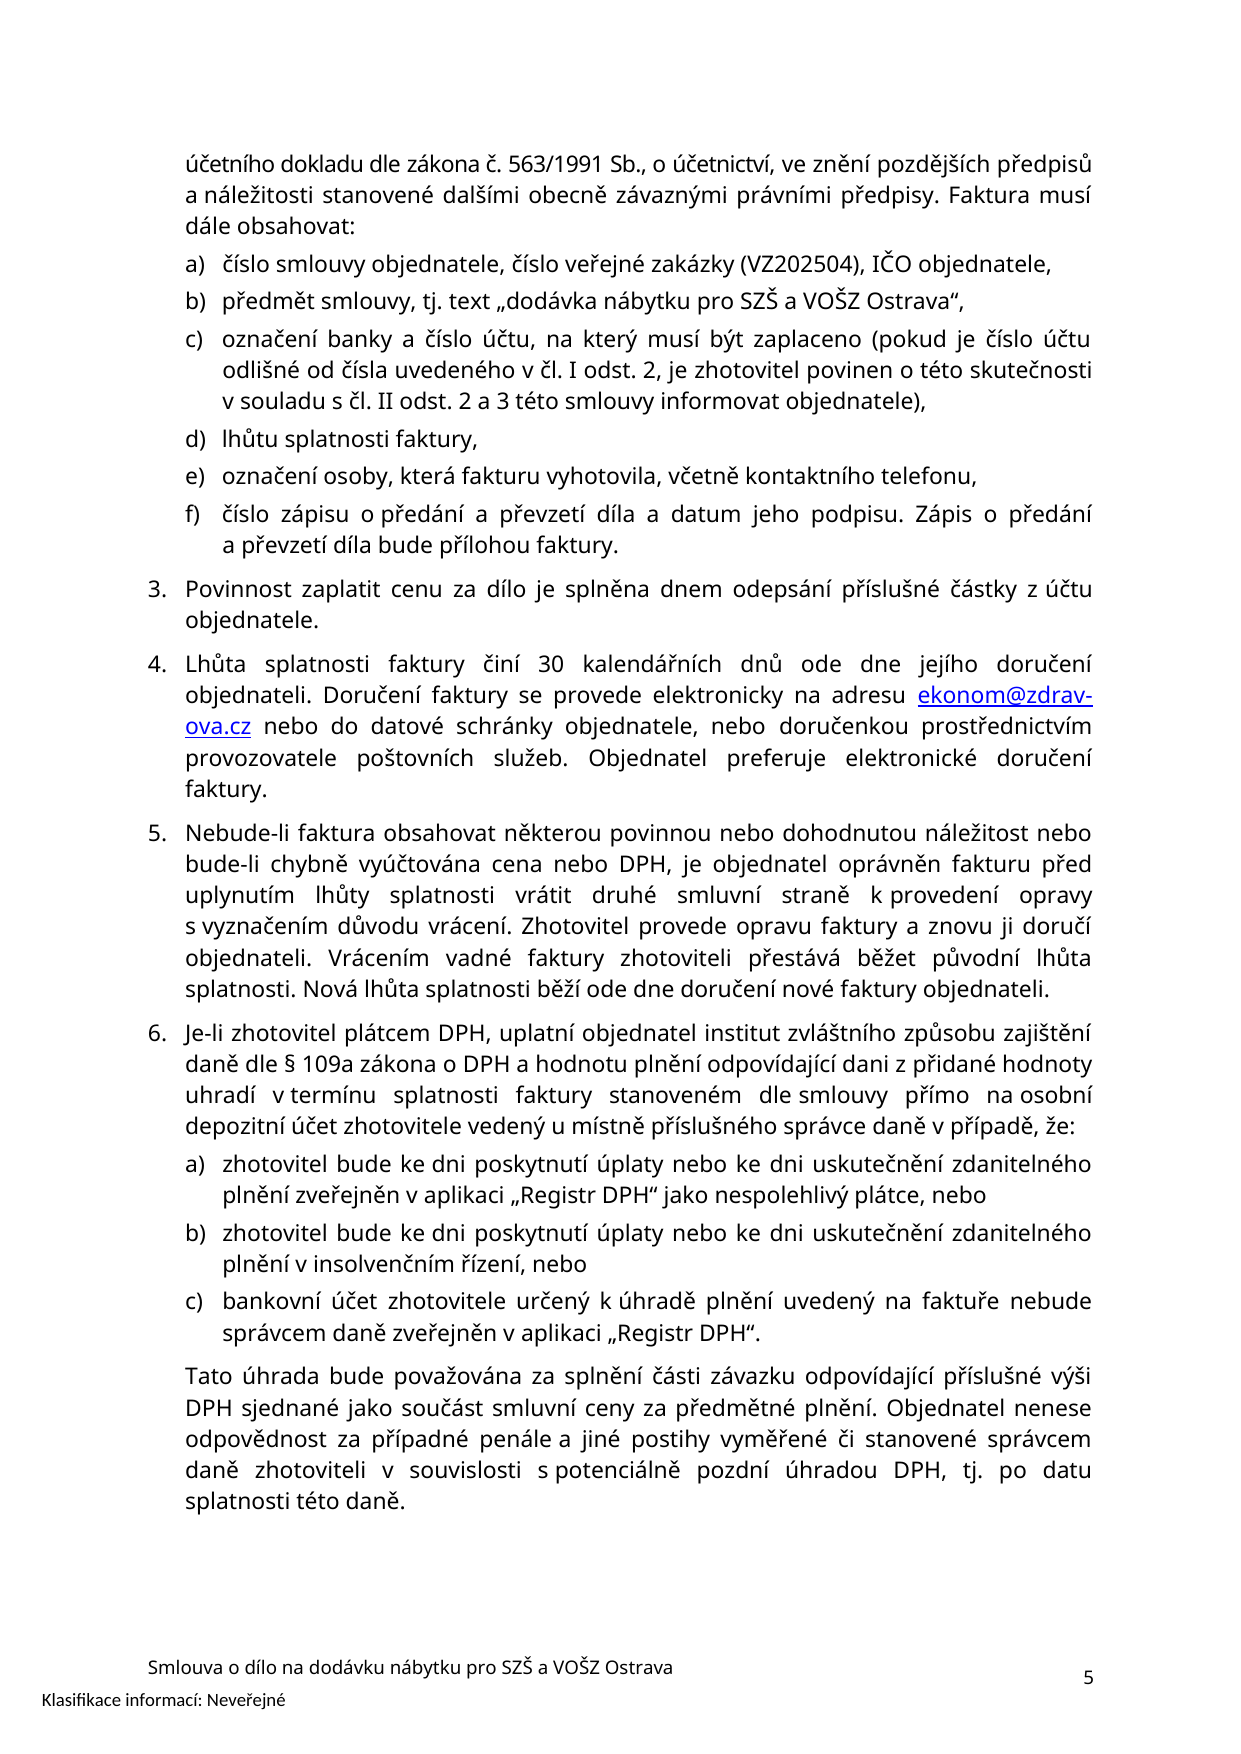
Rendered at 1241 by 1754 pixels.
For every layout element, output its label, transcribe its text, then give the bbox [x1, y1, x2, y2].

list označení banky a číslo účtu, na který musí být zaplaceno (pokud je číslo účtu odlišné od čísla uvedeného v čl. I odst. 2, je zhotovitel povinen o této skutečnosti v souladu s čl. II odst. 2 a 3 této smlouvy informovat objednatele), [185, 323, 1092, 416]
list číslo smlouvy objednatele, číslo veřejné zakázky (VZ202504), IČO objednatele, [185, 248, 1092, 279]
list bankovní účet zhotovitele určený k úhradě plnění uvedený na faktuře nebude správcem daně zveřejněn v aplikaci „Registr DPH“. [185, 1285, 1092, 1348]
list předmět smlouvy, tj. text „dodávka nábytku pro SZŠ a VOŠZ Ostrava“, [185, 285, 1092, 316]
list Nebude-li faktura obsahovat některou povinnou nebo dohodnutou náležitost nebo bude-li chybně vyúčtována cena nebo DPH, je objednatel oprávněn fakturu před uplynutím lhůty splatnosti vrátit druhé smluvní straně k provedení opravy s vyznačením důvodu vrácení. Zhotovitel provede opravu faktury a znovu ji doručí objednateli. Vrácením vadné faktury zhotoviteli přestává běžet původní lhůta splatnosti. Nová lhůta splatnosti běží ode dne doručení nové faktury objednateli. [148, 816, 1092, 1004]
list číslo zápisu o předání a převzetí díla a datum jeho podpisu. Zápis o předání a převzetí díla bude přílohou faktury. [185, 498, 1092, 560]
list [148, 148, 1092, 241]
list Povinnost zaplatit cenu za dílo je splněna dnem odepsání příslušné částky z účtu objednatele. [148, 573, 1092, 635]
list lhůtu splatnosti faktury, [185, 423, 1092, 454]
list Je-li zhotovitel plátcem DPH, uplatní objednatel institut zvláštního způsobu zajištění daně dle § 109a zákona o DPH a hodnotu plnění odpovídající dani z přidané hodnoty uhradí v termínu splatnosti faktury stanoveném dle smlouvy přímo na osobní depozitní účet zhotovitele vedený u místně příslušného správce daně v případě, že: [148, 1016, 1092, 1141]
list zhotovitel bude ke dni poskytnutí úplaty nebo ke dni uskutečnění zdanitelného plnění v insolvenčním řízení, nebo [185, 1216, 1092, 1279]
list zhotovitel bude ke dni poskytnutí úplaty nebo ke dni uskutečnění zdanitelného plnění zveřejněn v aplikaci „Registr DPH“ jako nespolehlivý plátce, nebo [185, 1148, 1092, 1210]
text Tato úhrada bude považována za splnění části závazku odpovídající příslušné výši DPH sjednané jako součást smluvní ceny za předmětné plnění. Objednatel nenese odpovědnost za případné penále a jiné postihy vyměřené či stanovené správcem daně zhotoviteli v souvislosti s potenciálně pozdní úhradou DPH, tj. po datu splatnosti této daně. [185, 1360, 1092, 1516]
list označení osoby, která fakturu vyhotovila, včetně kontaktního telefonu, [185, 460, 1092, 491]
list Lhůta splatnosti faktury činí 30 kalendářních dnů ode dne jejího doručení objednateli. Doručení faktury se provede elektronicky na adresu ekonom@zdrav-ova.cz nebo do datové schránky objednatele, nebo doručenkou prostřednictvím provozovatele poštovních služeb. Objednatel preferuje elektronické doručení faktury. [148, 648, 1092, 804]
